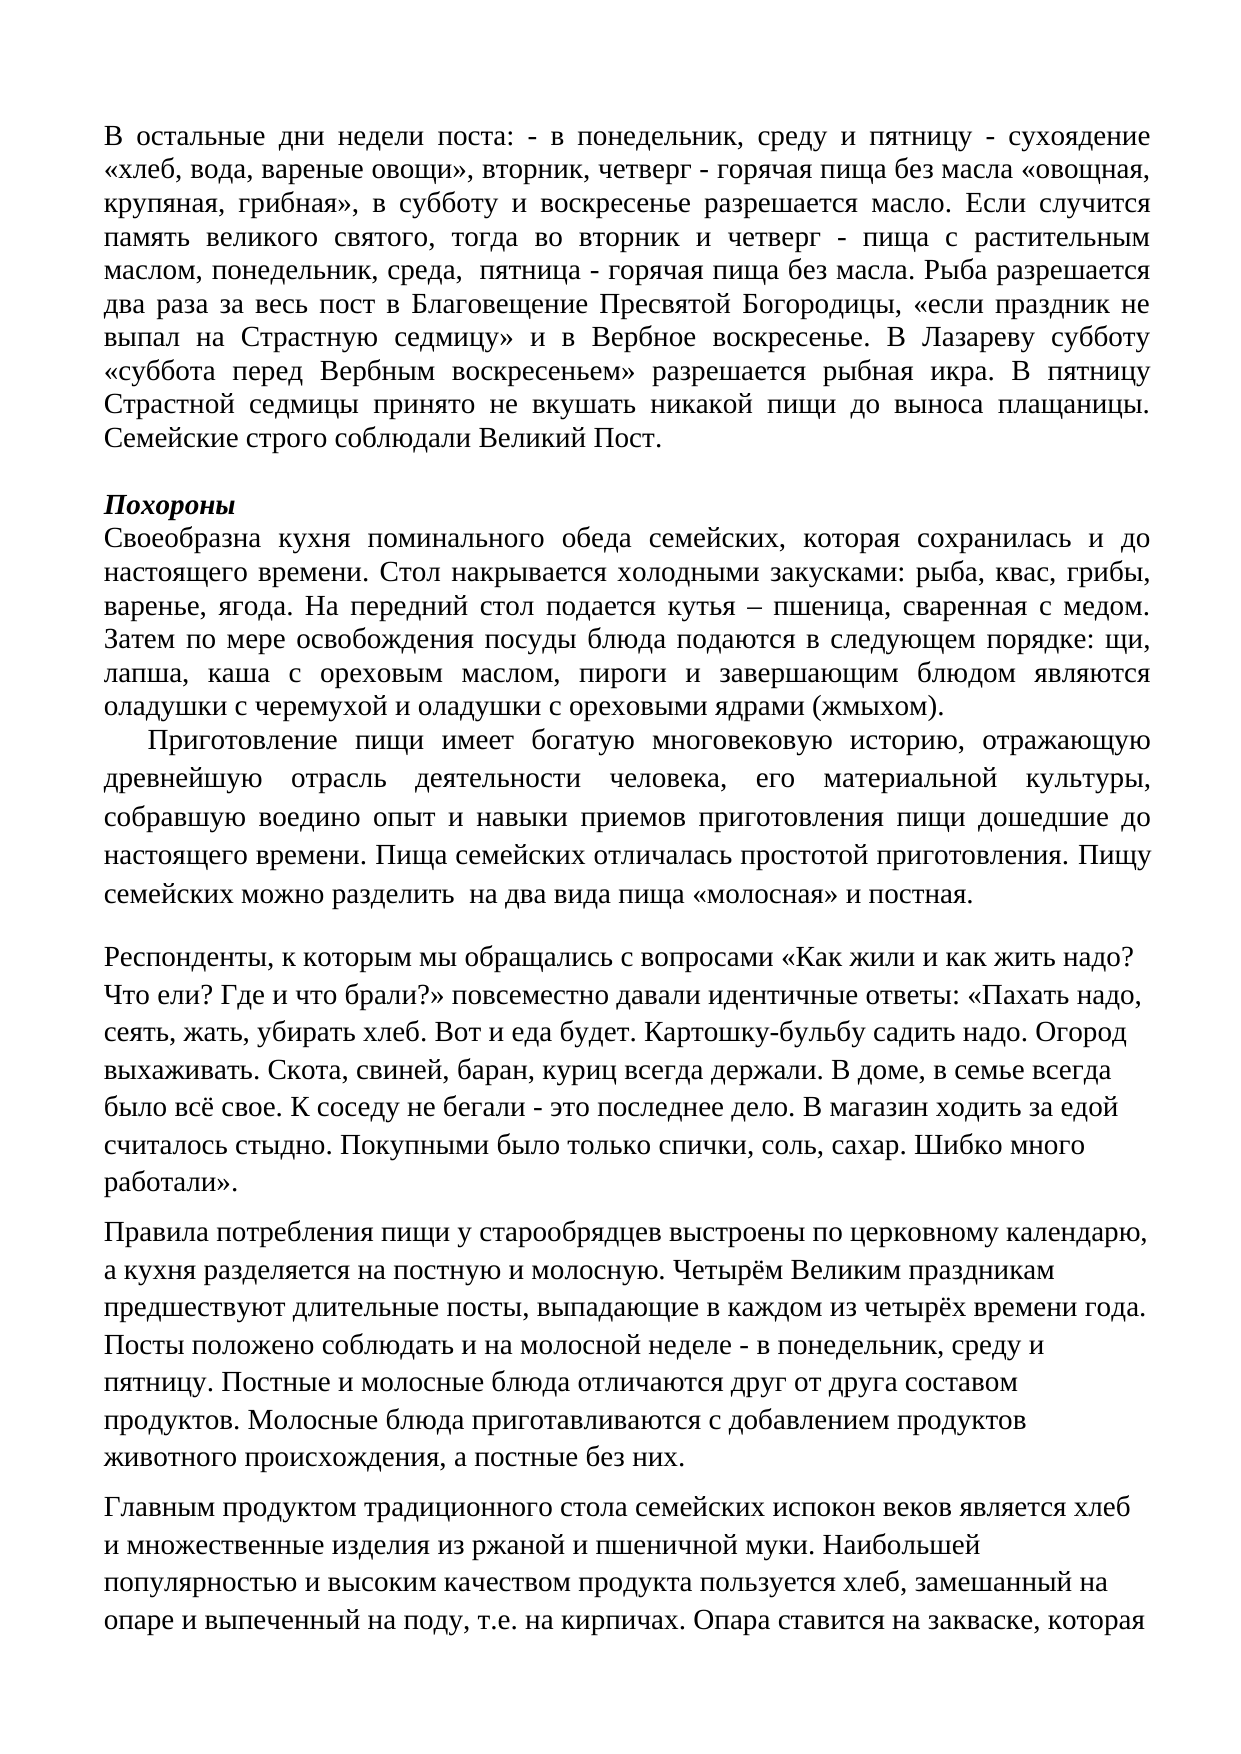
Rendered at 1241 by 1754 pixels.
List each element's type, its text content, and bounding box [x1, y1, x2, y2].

text В остальные дни недели поста: - в понедельник, среду и пятницу - сухоядение «хлеб, вода, вареные овощи», вторник, четверг - горячая пища без масла «овощная, крупяная, грибная», в субботу и воскресенье разрешается масло. Если случится память великого святого, тогда во вторник и четверг - пища с растительным маслом, понедельник, среда, пятница - горячая пища без масла. Рыба разрешается два раза за весь пост в Благовещение Пресвятой Богородицы, «если праздник не выпал на Страстную седмицу» и в Вербное воскресенье. В Лазареву субботу «суббота перед Вербным воскресеньем» разрешается рыбная икра. В пятницу Страстной седмицы принято не вкушать никакой пищи до выноса плащаницы. Семейские строго соблюдали Великий Пост. [103, 118, 1152, 453]
text Своеобразна кухня поминального обеда семейских, которая сохранилась и до настоящего времени. Стол накрывается холодными закусками: рыба, квас, грибы, варенье, ягода. На передний стол подается кутья – пшеница, сваренная с медом. Затем по мере освобождения посуды блюда подаются в следующем порядке: щи, лапша, каша с ореховым маслом, пироги и завершающим блюдом являются оладушки с черемухой и оладушки с ореховыми ядрами (жмыхом). [103, 521, 1152, 722]
text Похороны [103, 487, 1152, 521]
text Правила потребления пищи у старообрядцев выстроены по церковному календарю, а кухня разделяется на постную и молосную. Четырём Великим праздникам предшествуют длительные посты, выпадающие в каждом из четырёх времени года. Посты положено соблюдать и на молосной неделе - в понедельник, среду и пятницу. Постные и молосные блюда отличаются друг от друга составом продуктов. Молосные блюда приготавливаются с добавлением продуктов животного происхождения, а постные без них. [103, 1210, 1152, 1473]
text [103, 1485, 1152, 1635]
text Респонденты, к которым мы обращались с вопросами «Как жили и как жить надо? Что ели? Где и что брали?» повсеместно давали идентичные ответы: «Пахать надо, сеять, жать, убирать хлеб. Вот и еда будет. Картошку-бульбу садить надо. Огород выхаживать. Скота, свиней, баран, куриц всегда держали. В доме, в семье всегда было всё свое. К соседу не бегали - это последнее дело. В магазин ходить за едой считалось стыдно. Покупными было только спички, соль, сахар. Шибко много работали». [103, 935, 1152, 1198]
text Приготовление пищи имеет богатую многовековую историю, отражающую древнейшую отрасль деятельности человека, его материальной культуры, собравшую воедино опыт и навыки приемов приготовления пищи дошедшие до настоящего времени. Пища семейских отличалась простотой приготовления. Пищу семейских можно разделить на два вида пища «молосная» и постная. [103, 722, 1152, 909]
